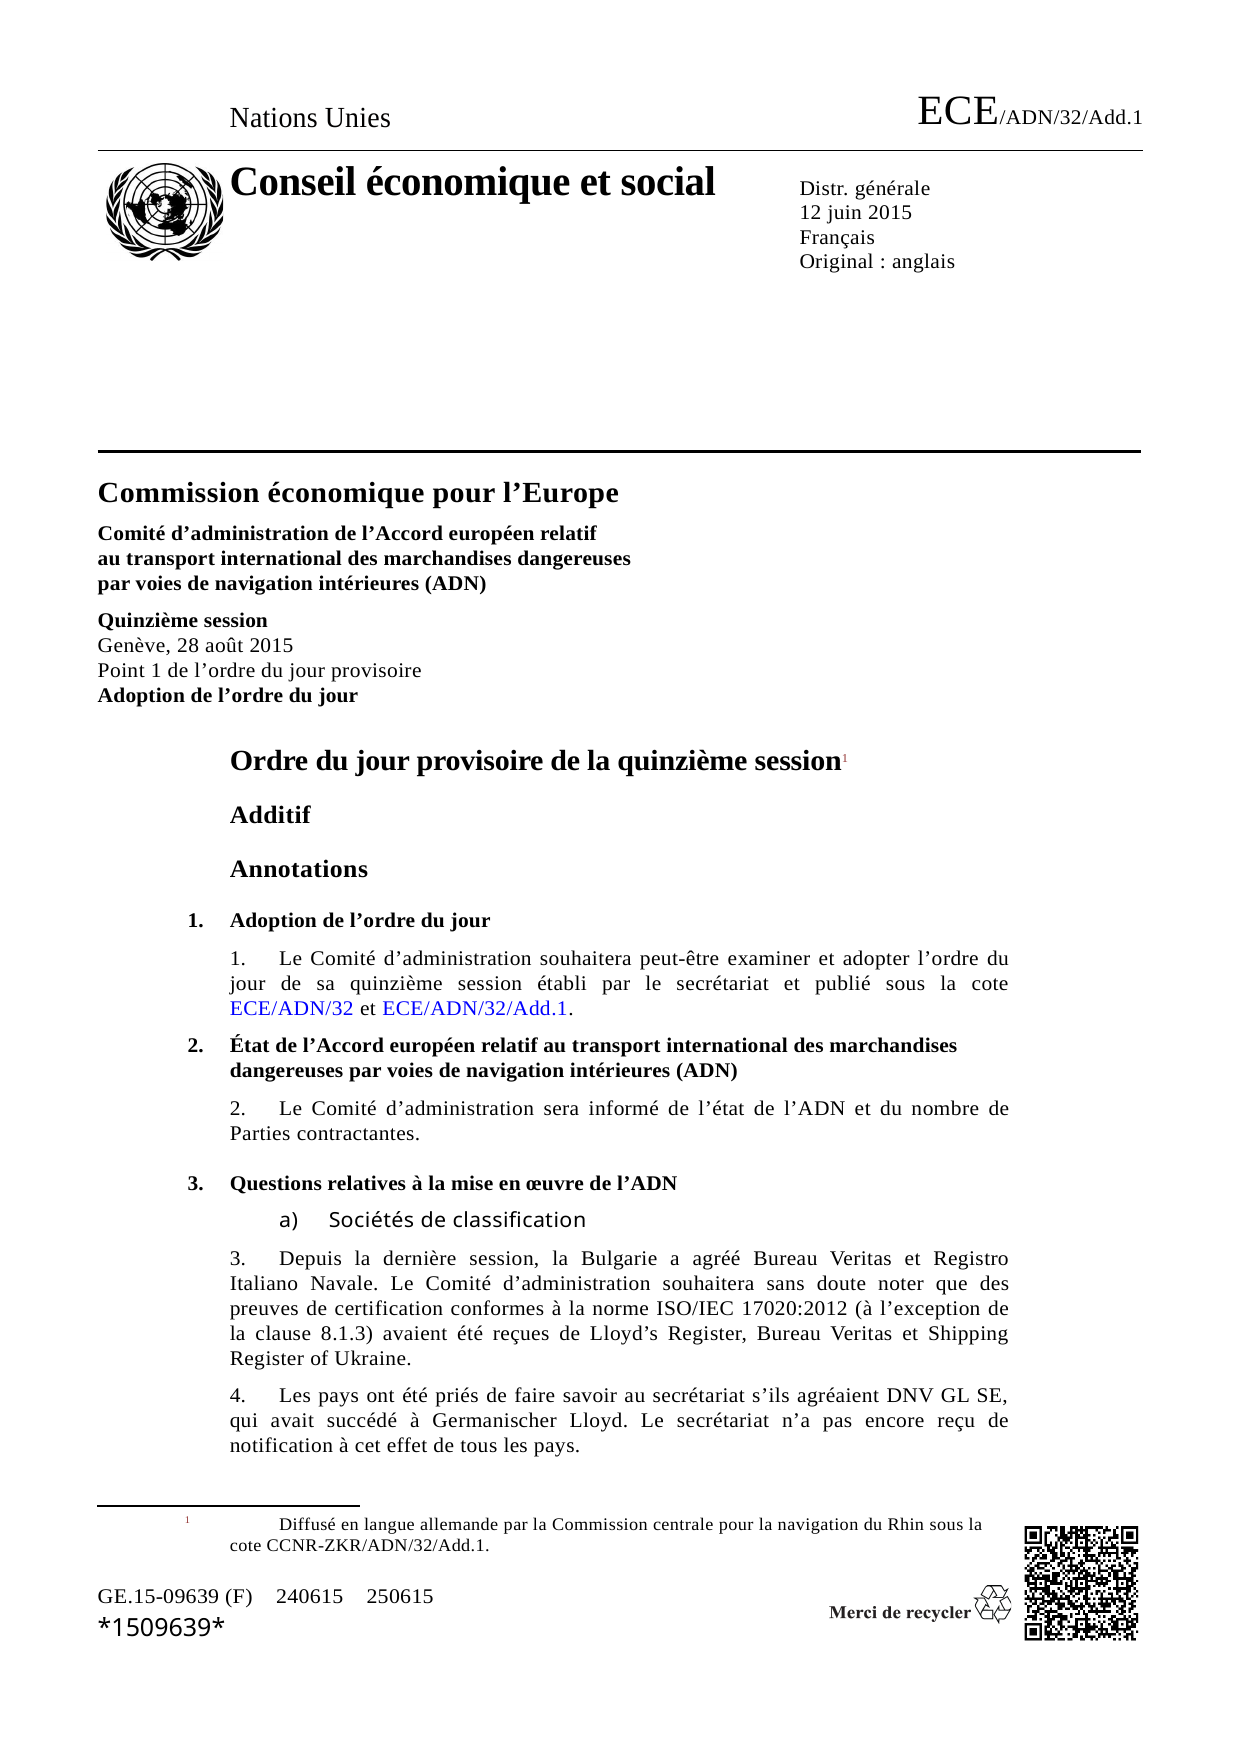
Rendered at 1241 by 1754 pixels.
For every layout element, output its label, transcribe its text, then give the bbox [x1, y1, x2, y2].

picture [106, 163, 224, 261]
text Ordre du jour provisoire de la quinzième session [97, 745, 1143, 776]
text 3. Questions relatives à la mise en œuvre de l’ADN [97, 1170, 1143, 1195]
picture [829, 1585, 1012, 1624]
text Genève, 28 août 2015 [97, 633, 1143, 658]
text Annotations [97, 854, 1143, 883]
text a) Sociétés de classification [97, 1208, 1011, 1233]
picture [1024, 1526, 1139, 1641]
text 2. État de l’Accord européen relatif au transport international des marchandises dangereuses par voies de navigation intérieures (ADN) [97, 1033, 1011, 1083]
text Point 1 de l’ordre du jour provisoire [97, 658, 1143, 683]
list Depuis la dernière session, la Bulgarie a agréé Bureau Veritas et Registro Italiano Navale. Le Comité d’administration souhaitera sans doute noter que des preuves de certification conformes à la norme ISO/IEC 17020:2012 (à l’exception de la clause 8.1.3) avaient été reçues de Lloyd’s Register, Bureau Veritas et Shipping Register of Ukraine. [229, 1245, 1011, 1370]
list Le Comité d’administration souhaitera peut-être examiner et adopter l’ordre du jour de sa quinzième session établi par le secrétariat et publié sous la cote ECE/ADN/32 et ECE/ADN/32/Add.1. [229, 945, 1011, 1020]
text Commission économique pour l’Europe [97, 479, 1143, 508]
text Additif [97, 801, 1143, 829]
text Quinzième session [97, 608, 1143, 633]
list Les pays ont été priés de faire savoir au secrétariat s’ils agréaient DNV GL SE, qui avait succédé à Germanischer Lloyd. Le secrétariat n’a pas encore reçu de notification à cet effet de tous les pays. [229, 1383, 1011, 1458]
text 1. Adoption de l’ordre du jour [97, 908, 1143, 933]
list Le Comité d’administration sera informé de l’état de l’ADN et du nombre de Parties contractantes. [229, 1095, 1011, 1145]
text Adoption de l’ordre du jour [97, 683, 1143, 708]
text Comité d’administration de l’Accord européen relatif au transport international des marchandises dangereuses par voies de navigation intérieures (ADN) [97, 520, 1143, 595]
